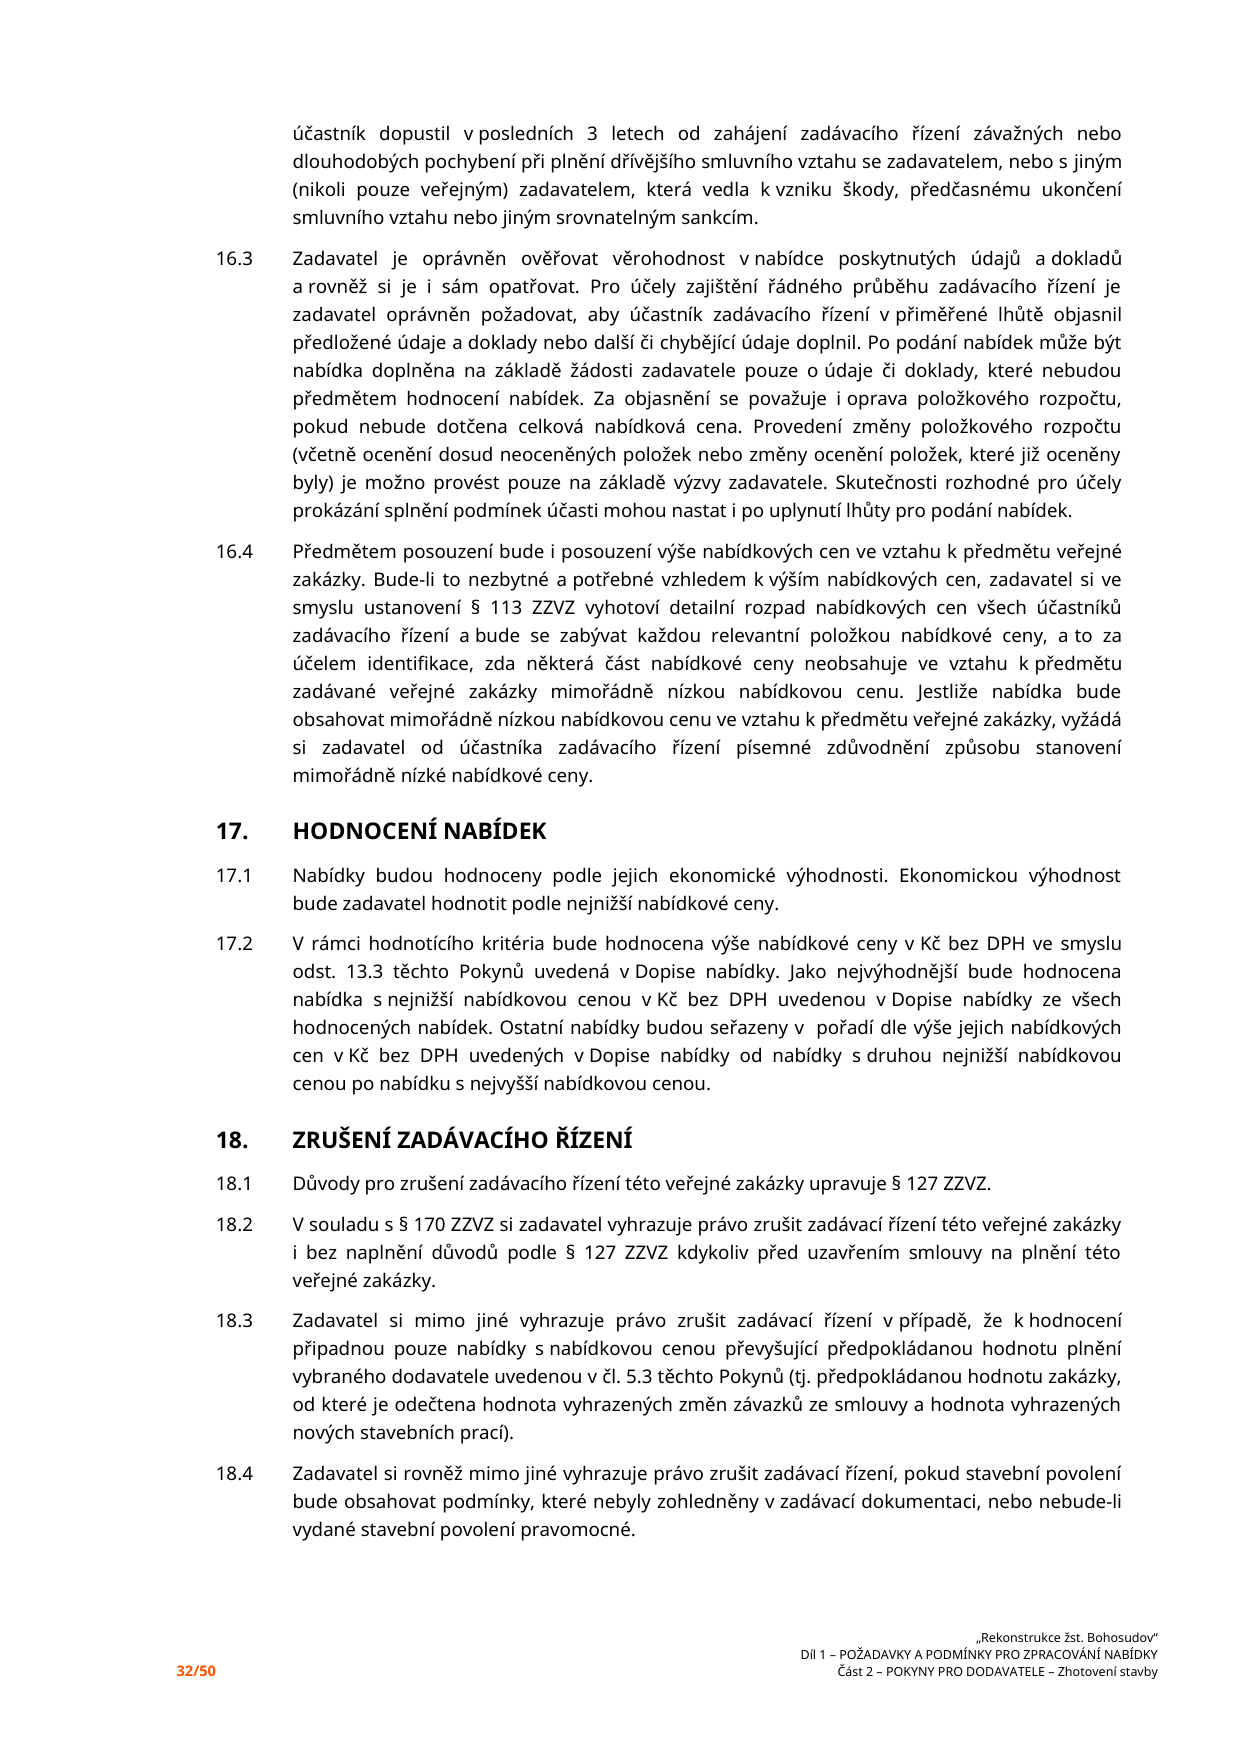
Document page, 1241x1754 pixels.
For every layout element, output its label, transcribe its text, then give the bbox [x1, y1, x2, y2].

text Zadavatel si rovněž mimo jiné vyhrazuje právo zrušit zadávací řízení, pokud stavební povolení bude obsahovat podmínky, které nebyly zohledněny v zadávací dokumentaci, nebo nebude-li vydané stavební povolení pravomocné. [216, 1460, 1122, 1542]
text Zadavatel je oprávněn ověřovat věrohodnost v nabídce poskytnutých údajů a dokladů a rovněž si je i sám opatřovat. Pro účely zajištění řádného průběhu zadávacího řízení je zadavatel oprávněn požadovat, aby účastník zadávacího řízení v přiměřené lhůtě objasnil předložené údaje a doklady nebo další či chybějící údaje doplnil. Po podání nabídek může být nabídka doplněna na základě žádosti zadavatele pouze o údaje či doklady, které nebudou předmětem hodnocení nabídek. Za objasnění se považuje i oprava položkového rozpočtu, pokud nebude dotčena celková nabídková cena. Provedení změny položkového rozpočtu (včetně ocenění dosud neoceněných položek nebo změny ocenění položek, které již oceněny byly) je možno provést pouze na základě výzvy zadavatele. Skutečnosti rozhodné pro účely prokázání splnění podmínek účasti mohou nastat i po uplynutí lhůty pro podání nabídek. [216, 245, 1122, 523]
text Předmětem posouzení bude i posouzení výše nabídkových cen ve vztahu k předmětu veřejné zakázky. Bude-li to nezbytné a potřebné vzhledem k výším nabídkových cen, zadavatel si ve smyslu ustanovení § 113 ZZVZ vyhotoví detailní rozpad nabídkových cen všech účastníků zadávacího řízení a bude se zabývat každou relevantní položkou nabídkové ceny, a to za účelem identifikace, zda některá část nabídkové ceny neobsahuje ve vztahu k předmětu zadávané veřejné zakázky mimořádně nízkou nabídkovou cenu. Jestliže nabídka bude obsahovat mimořádně nízkou nabídkovou cenu ve vztahu k předmětu veřejné zakázky, vyžádá si zadavatel od účastníka zadávacího řízení písemné zdůvodnění způsobu stanovení mimořádně nízké nabídkové ceny. [216, 538, 1122, 788]
text Důvody pro zrušení zadávacího řízení této veřejné zakázky upravuje § 127 ZZVZ. [216, 1171, 1122, 1196]
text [216, 121, 1122, 230]
text HODNOCENÍ NABÍDEK [216, 815, 1122, 846]
text ZRUŠENÍ ZADÁVACÍHO ŘÍZENÍ [216, 1124, 1122, 1155]
text Zadavatel si mimo jiné vyhrazuje právo zrušit zadávací řízení v případě, že k hodnocení připadnou pouze nabídky s nabídkovou cenou převyšující předpokládanou hodnotu plnění vybraného dodavatele uvedenou v čl. 5.3 těchto Pokynů (tj. předpokládanou hodnotu zakázky, od které je odečtena hodnota vyhrazených změn závazků ze smlouvy a hodnota vyhrazených nových stavebních prací). [216, 1308, 1122, 1445]
text Nabídky budou hodnoceny podle jejich ekonomické výhodnosti. Ekonomickou výhodnost bude zadavatel hodnotit podle nejnižší nabídkové ceny. [216, 862, 1122, 916]
text V souladu s § 170 ZZVZ si zadavatel vyhrazuje právo zrušit zadávací řízení této veřejné zakázky i bez naplnění důvodů podle § 127 ZZVZ kdykoliv před uzavřením smlouvy na plnění této veřejné zakázky. [216, 1211, 1122, 1293]
text V rámci hodnotícího kritéria bude hodnocena výše nabídkové ceny v Kč bez DPH ve smyslu odst. 13.3 těchto Pokynů uvedená v Dopise nabídky. Jako nejvýhodnější bude hodnocena nabídka s nejnižší nabídkovou cenou v Kč bez DPH uvedenou v Dopise nabídky ze všech hodnocených nabídek. Ostatní nabídky budou seřazeny v pořadí dle výše jejich nabídkových cen v Kč bez DPH uvedených v Dopise nabídky od nabídky s druhou nejnižší nabídkovou cenou po nabídku s nejvyšší nabídkovou cenou. [216, 931, 1122, 1096]
